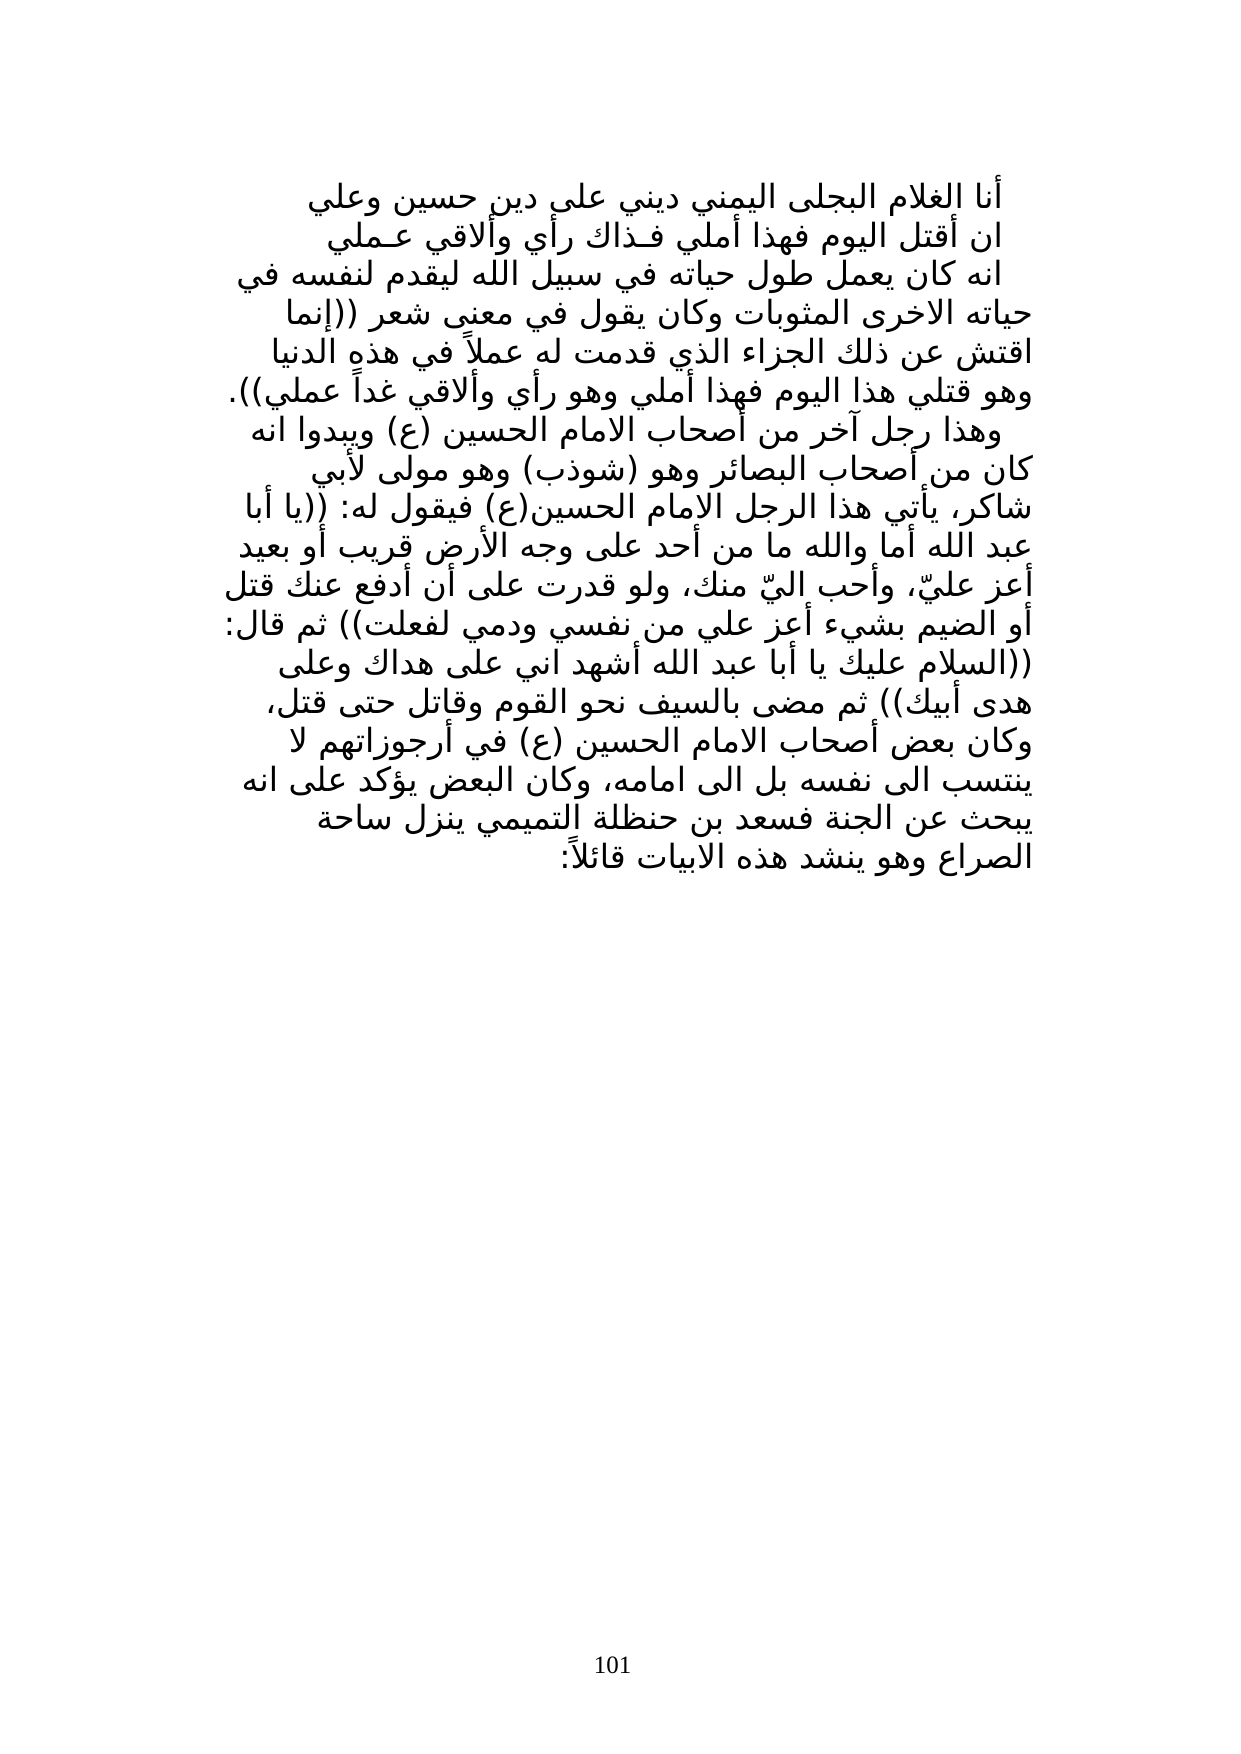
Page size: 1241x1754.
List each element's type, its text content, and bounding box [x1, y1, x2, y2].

text انه كان يعمل طول حياته في سبيل الله ليقدم لنفسه في حياته الاخرى المثوبات وكان يقول في معنى شعر ((إنما اقتش عن ذلك الجزاء الذي قدمت له عملاً في هذه الدنيا وهو قتلي هذا اليوم فهذا أملي وهو رأي وألاقي غداً عملي)). [222, 255, 1033, 410]
text ان أقتل اليوم فهذا أملي فـذاك رأي وألاقي عـملي [222, 216, 1033, 255]
text وهذا رجل آخر من أصحاب الامام الحسين (ع) ويبدوا انه كان من أصحاب البصائر وهو (شوذب) وهو مولى لأبي شاكر، يأتي هذا الرجل الامام الحسين(ع) فيقول له: ((يا أبا عبد الله أما والله ما من أحد على وجه الأرض قريب أو بعيد أعز عليّ، وأحب اليّ منك، ولو قدرت على أن أدفع عنك قتل أو الضيم بشيء أعز علي من نفسي ودمي لفعلت)) ثم قال: ((السلام عليك يا أبا عبد الله أشهد اني على هداك وعلى هدى أبيك)) ثم مضى بالسيف نحو القوم وقاتل حتى قتل، وكان بعض أصحاب الامام الحسين (ع) في أرجوزاتهم لا ينتسب الى نفسه بل الى امامه، وكان البعض يؤكد على انه يبحث عن الجنة فسعد بن حنظلة التميمي ينزل ساحة الصراع وهو ينشد هذه الابيات قائلاً: [222, 410, 1033, 877]
text أنا الغلام البجلى اليمني ديني على دين حسين وعلي [222, 177, 1033, 216]
